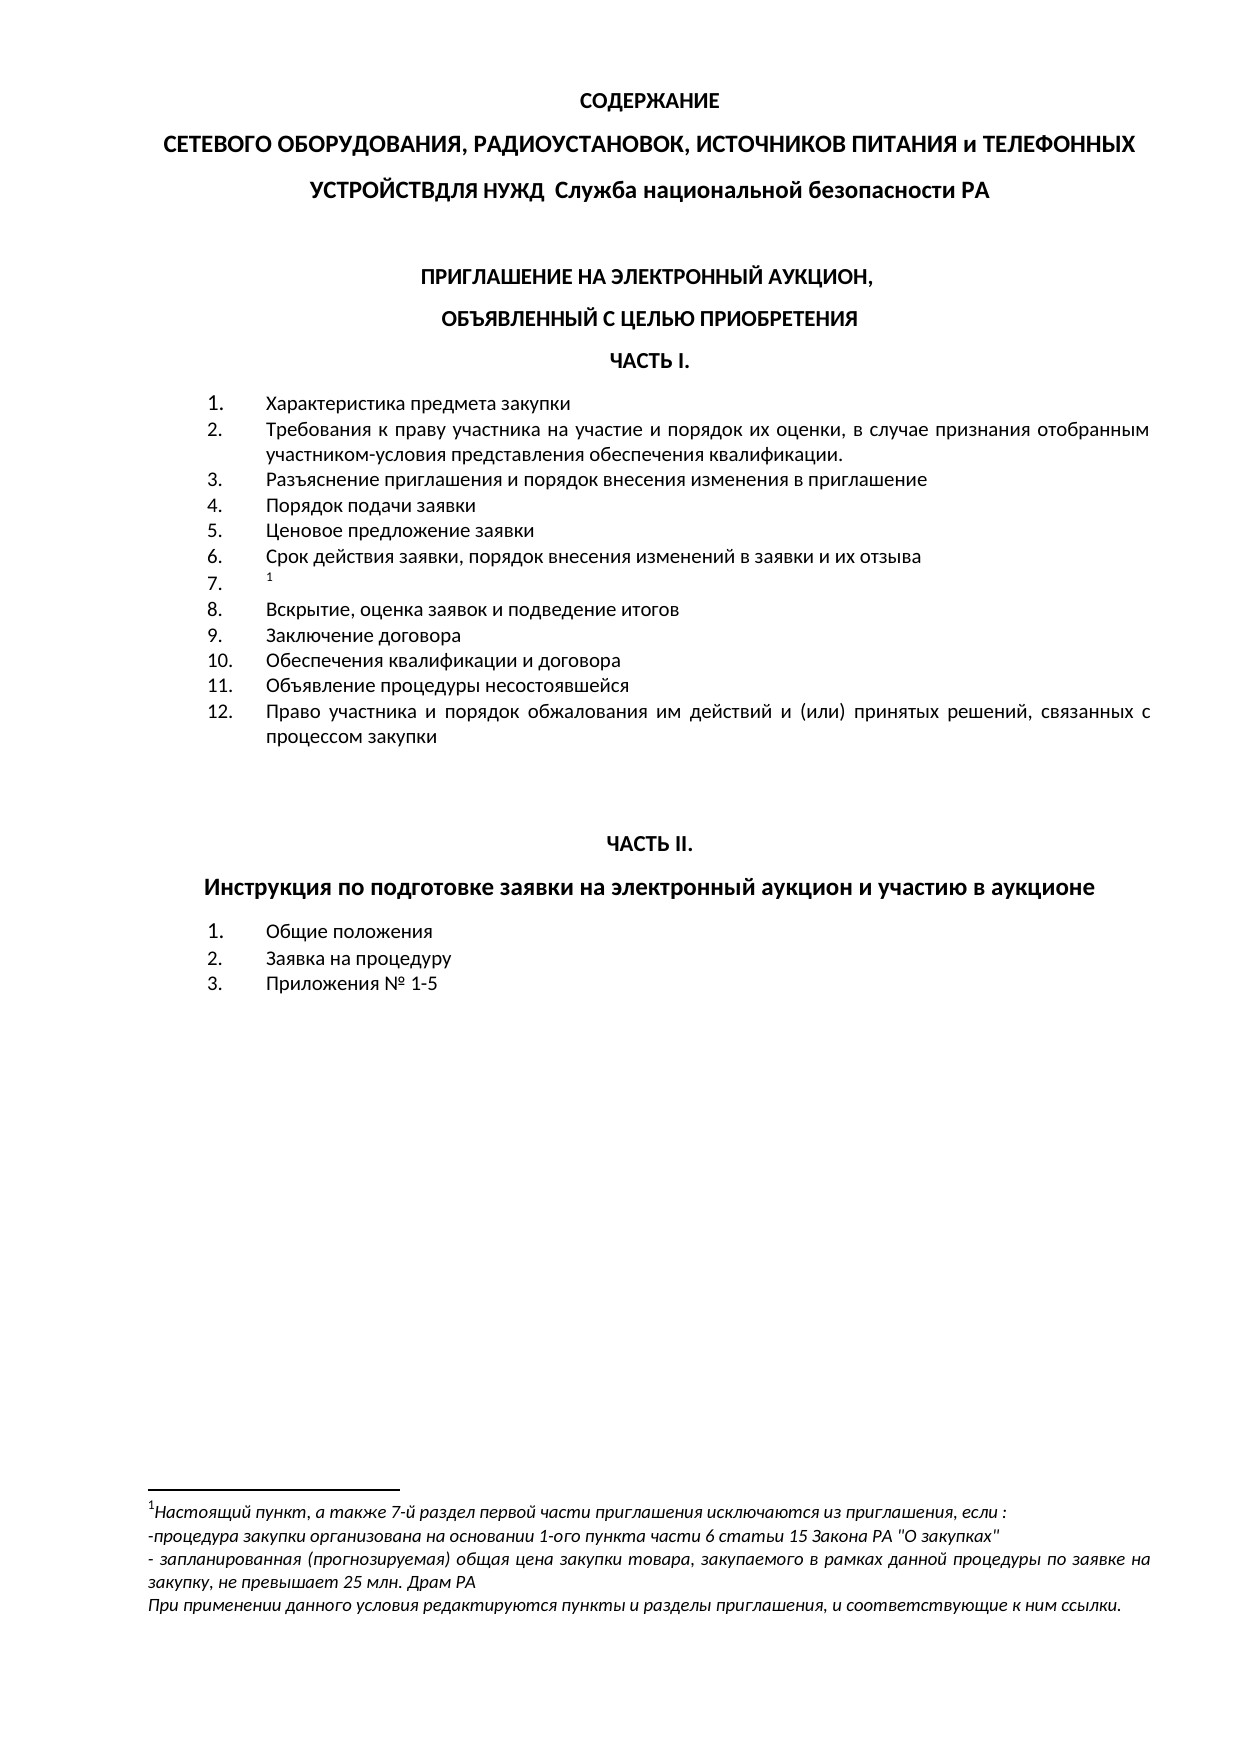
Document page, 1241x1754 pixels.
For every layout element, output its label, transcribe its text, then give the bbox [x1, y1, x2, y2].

text 6. Срок действия заявки, порядок внесения изменений в заявки и их отзыва [207, 543, 1152, 568]
text 10. Обеспечения квалификации и договора [207, 647, 1152, 673]
text 7. [207, 568, 1152, 596]
text 11. Объявление процедуры несостоявшейся [207, 673, 1152, 698]
text СОДЕРЖАНИЕ [148, 86, 1152, 114]
text 8. Вскрытие, оценка заявок и подведение итогов [207, 596, 1152, 622]
text Инструкция по подготовке заявки на электронный аукцион и участию в аукционе [148, 871, 1152, 901]
text 3. Приложения № 1-5 [207, 970, 1152, 996]
text СЕТЕВОГО ОБОРУДОВАНИЯ, РАДИОУСТАНОВОК, ИСТОЧНИКОВ ПИТАНИЯ и ТЕЛЕФОННЫХ УСТРОЙСТВДЛЯ НУЖД Служба национальной безопасности РА [148, 128, 1152, 205]
text 2. Заявка на процедуру [207, 945, 1152, 970]
text 2. Требования к праву участника на участие и порядок их оценки, в случае признания отобранным участником-условия представления обеспечения квалификации. [207, 416, 1152, 467]
text 12. Право участника и порядок обжалования им действий и (или) принятых решений, связанных с процессом закупки [207, 698, 1152, 749]
text ПРИГЛАШЕНИЕ НА ЭЛЕКТРОННЫЙ АУКЦИОН, ОБЪЯВЛЕННЫЙ С ЦЕЛЬЮ ПРИОБРЕТЕНИЯ [148, 262, 1152, 332]
text 1. Характеристика предмета закупки [207, 388, 1152, 416]
text ЧАСТЬ II. [148, 829, 1152, 857]
text ЧАСТЬ I. [148, 346, 1152, 374]
text 9. Заключение договора [207, 622, 1152, 647]
text 5. Ценовое предложение заявки [207, 517, 1152, 543]
text 4. Порядок подачи заявки [207, 492, 1152, 517]
text 1. Общие положения [207, 917, 1152, 945]
text 3. Разъяснение приглашения и порядок внесения изменения в приглашение [207, 467, 1152, 492]
